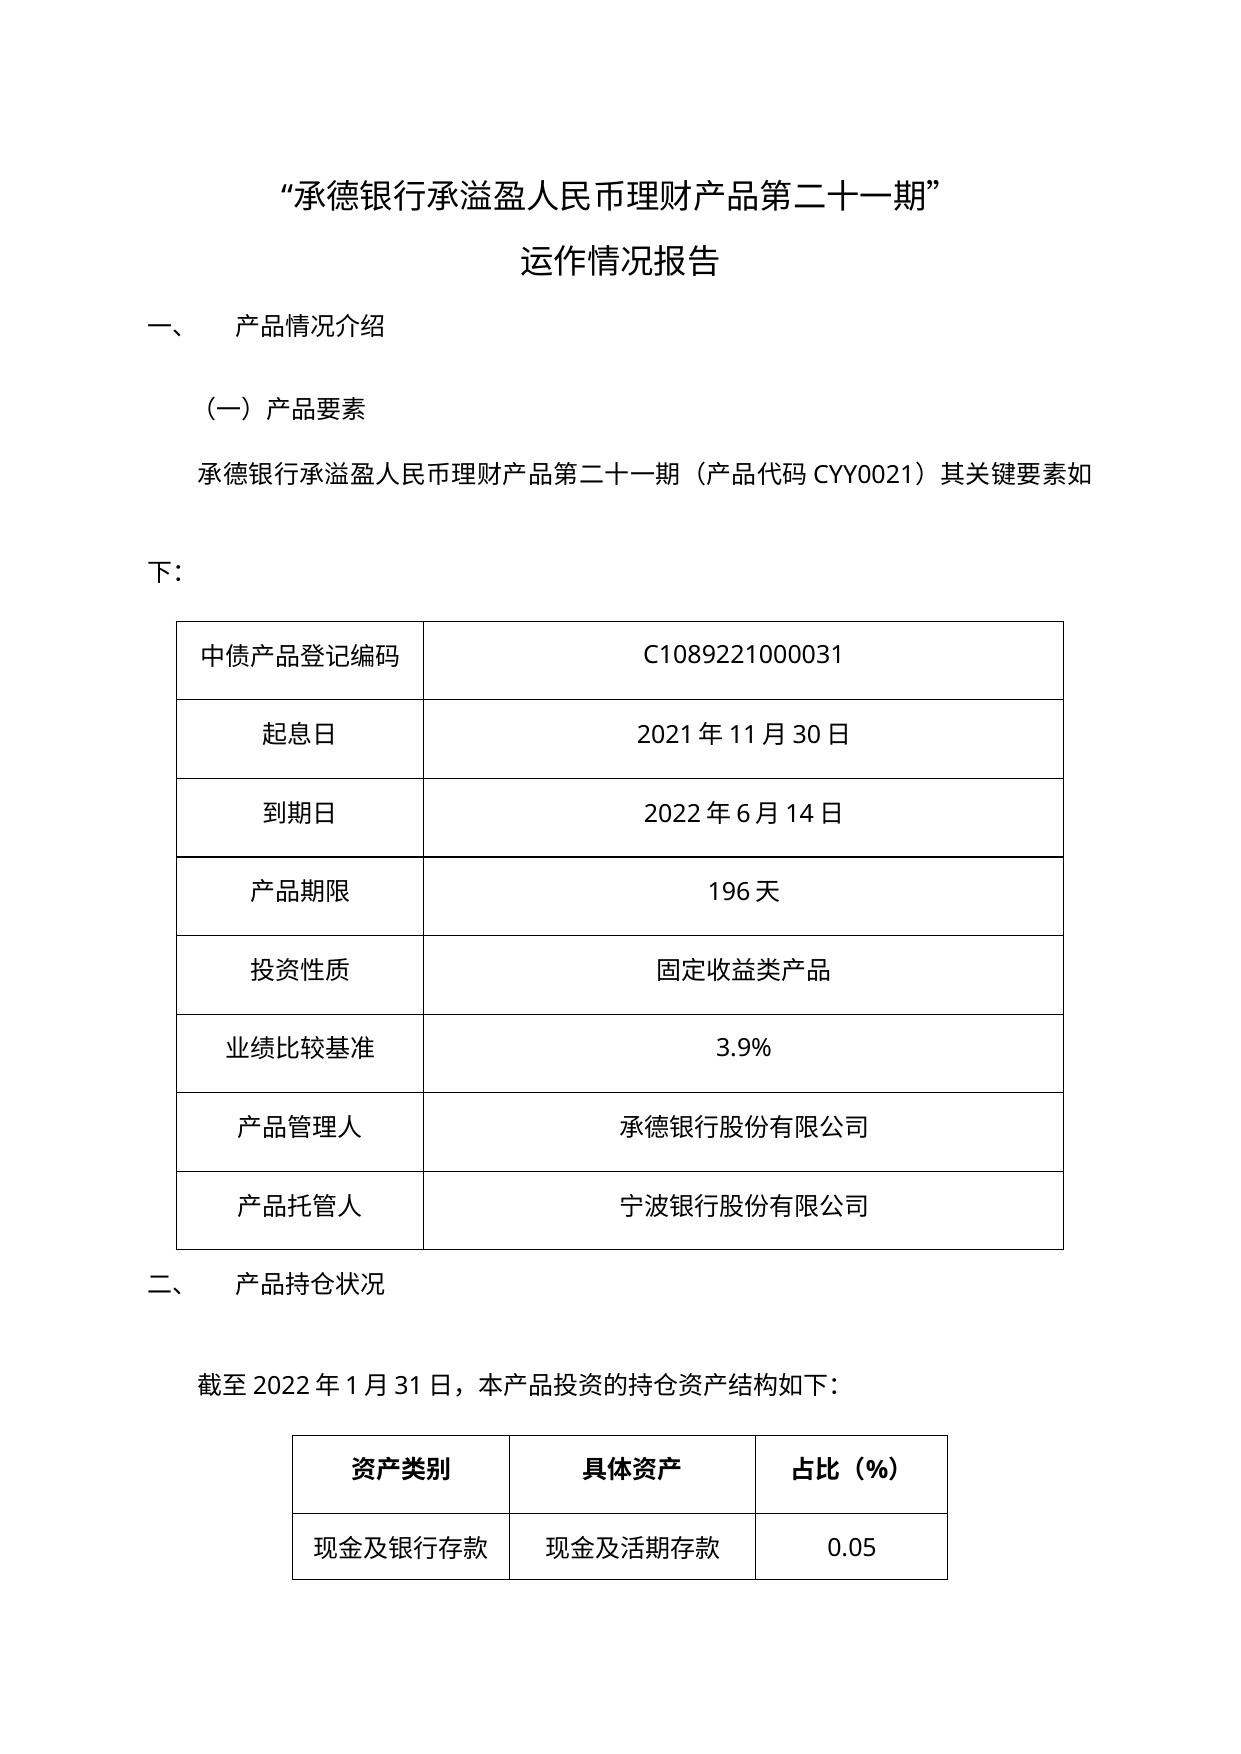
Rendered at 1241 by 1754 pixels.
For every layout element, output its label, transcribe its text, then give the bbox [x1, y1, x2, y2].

text 承德银行承溢盈人民币理财产品第二十一期（产品代码CYY0021）其关键要素如下： [148, 440, 1092, 603]
table_cell 产品管理人 [177, 1093, 423, 1171]
text “承德银行承溢盈人民币理财产品第二十一期” [148, 162, 1092, 227]
table_cell 产品托管人 [177, 1172, 423, 1249]
table_cell 业绩比较基准 [177, 1015, 423, 1092]
table_cell 2021年11月30日 [424, 700, 1063, 778]
table_cell 2022年6月14日 [424, 779, 1063, 856]
text 运作情况报告 [148, 227, 1092, 292]
table_cell 固定收益类产品 [424, 936, 1063, 1013]
table_cell 0.05 [756, 1514, 947, 1579]
list 产品持仓状况 [148, 1250, 1092, 1315]
table_cell 现金及活期存款 [510, 1514, 755, 1579]
table_header C1089221000031 [424, 622, 1063, 699]
table_cell 宁波银行股份有限公司 [424, 1172, 1063, 1249]
table_cell 承德银行股份有限公司 [424, 1093, 1063, 1171]
table_header 资产类别 [293, 1436, 509, 1513]
table_cell 投资性质 [177, 936, 423, 1013]
table_header 占比（%） [756, 1436, 947, 1513]
table_cell 3.9% [424, 1015, 1063, 1092]
text 截至2022年1月31日，本产品投资的持仓资产结构如下： [148, 1351, 1092, 1416]
table_header 中债产品登记编码 [177, 622, 423, 699]
table_cell 产品期限 [177, 858, 423, 935]
list 产品情况介绍 [148, 292, 1092, 357]
text （一）产品要素 [191, 375, 1092, 440]
table_cell 起息日 [177, 700, 423, 778]
table_cell 196天 [424, 858, 1063, 935]
table_cell 到期日 [177, 779, 423, 856]
table_header 具体资产 [510, 1436, 755, 1513]
table_cell 现金及银行存款 [293, 1514, 509, 1579]
